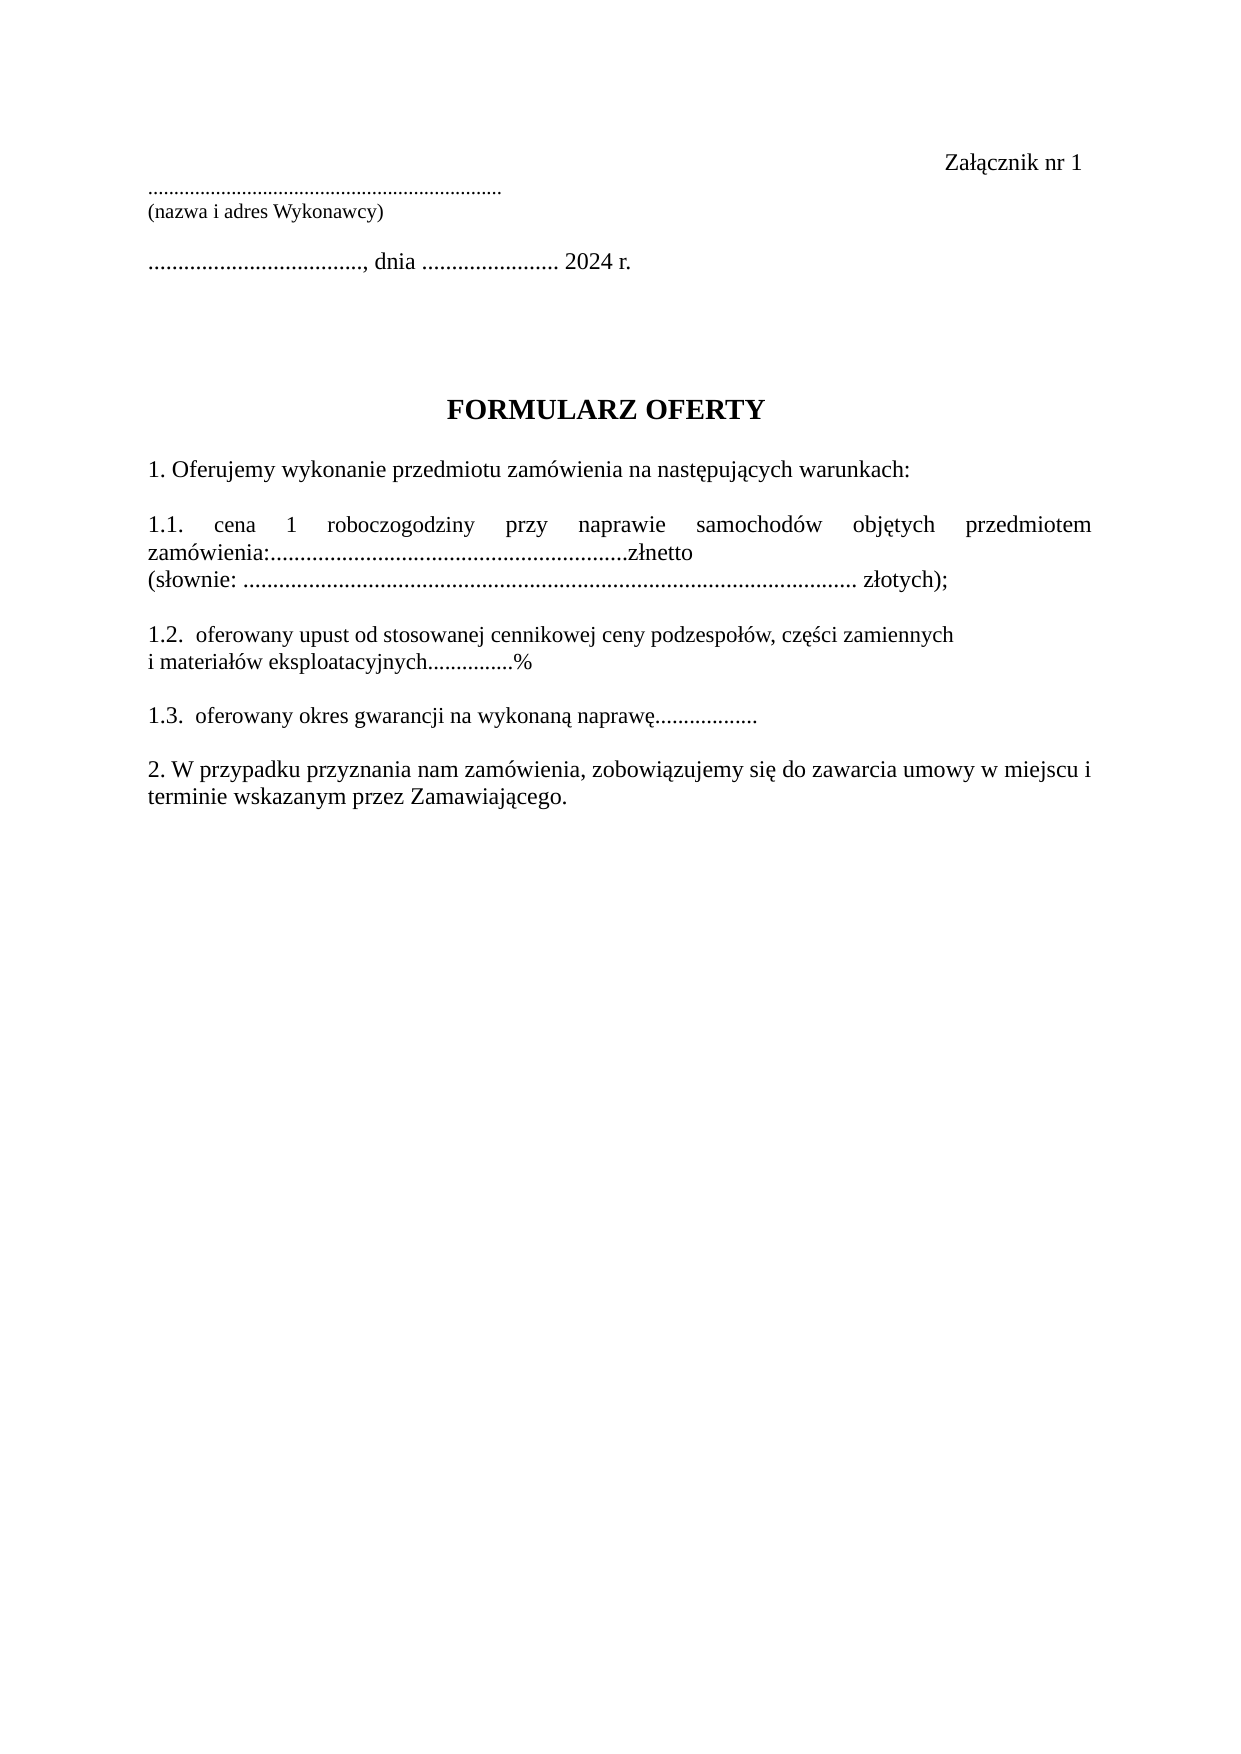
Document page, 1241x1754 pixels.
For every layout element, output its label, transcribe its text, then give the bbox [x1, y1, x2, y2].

text 1.2. oferowany upust od stosowanej cennikowej ceny podzespołów, części zamiennych [148, 620, 1093, 648]
text (nazwa i adres Wykonawcy) [148, 199, 1093, 223]
text 1. Oferujemy wykonanie przedmiotu zamówienia na następujących warunkach: [148, 455, 1093, 482]
text 1.3. oferowany okres gwarancji na wykonaną naprawę.................. [148, 701, 1093, 728]
text i materiałów eksploatacyjnych...............% [148, 648, 1093, 674]
text 1.1. cena 1 roboczogodziny przy naprawie samochodów objętych przedmiotem zamówienia:............................................................złnetto (słownie: ....................................................................................................... złotych); [148, 510, 1093, 593]
text .................................................................... [148, 175, 1093, 199]
text 2. W przypadku przyznania nam zamówienia, zobowiązujemy się do zawarcia umowy w miejscu i terminie wskazanym przez Zamawiającego. [148, 755, 1093, 810]
text Załącznik nr 1 [148, 148, 1093, 175]
text FORMULARZ OFERTY [148, 392, 1093, 426]
text ...................................., dnia ....................... 2024 r. [148, 247, 1093, 275]
